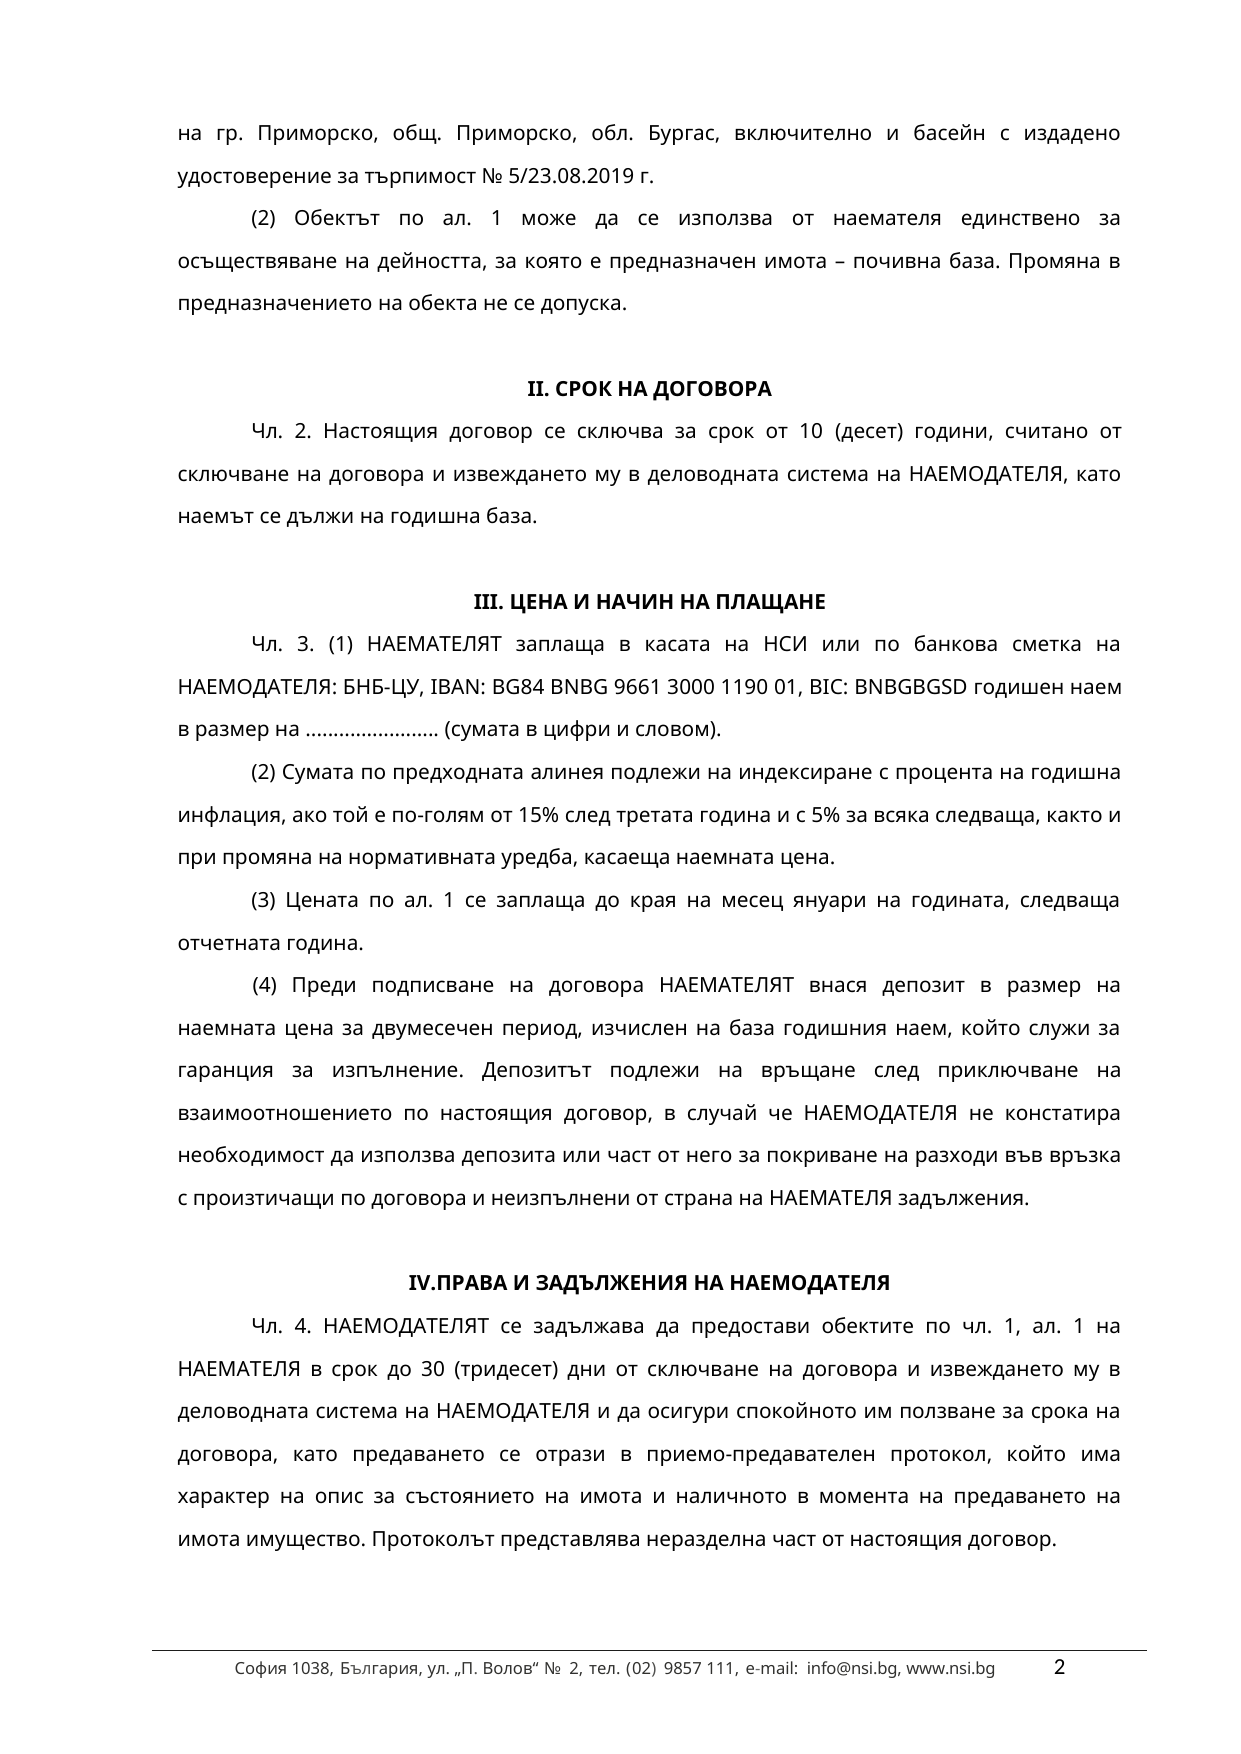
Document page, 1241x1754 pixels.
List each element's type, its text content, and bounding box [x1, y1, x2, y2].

text II. СРОК НА ДОГОВОРА [177, 374, 1122, 402]
text (3) Цената по ал. 1 се заплаща до края на месец януари на годината, следваща отчетната година. [177, 885, 1122, 956]
text III. ЦЕНА И НАЧИН НА ПЛАЩАНЕ [177, 587, 1122, 615]
text Чл. 4. НАЕМОДАТЕЛЯТ се задължава да предостави обектите по чл. 1, ал. 1 на НАЕМАТЕЛЯ в срок до 30 (тридесет) дни от сключване на договора и извеждането му в деловодната система на НАЕМОДАТЕЛЯ и да осигури спокойното им ползване за срока на договора, като предаването се отрази в приемо-предавателен протокол, който има характер на опис за състоянието на имота и наличното в момента на предаването на имота имущество. Протоколът представлява неразделна част от настоящия договор. [177, 1311, 1122, 1552]
text (2) Обектът по ал. 1 може да се използва от наемателя единствено за осъществяване на дейността, за която е предназначен имота – почивна база. Промяна в предназначението на обекта не се допуска. [177, 203, 1122, 317]
text (2) Сумата по предходната алинея подлежи на индексиране с процента на годишна инфлация, ако той е по-голям от 15% след третата година и с 5% за всяка следваща, както и при промяна на нормативната уредба, касаеща наемната цена. [177, 757, 1122, 871]
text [177, 118, 1122, 189]
text IV.ПРАВА И ЗАДЪЛЖЕНИЯ НА НАЕМОДАТЕЛЯ [177, 1268, 1122, 1297]
text (4) Преди подписване на договора НАЕМАТЕЛЯТ внася депозит в размер на наемната цена за двумесечен период, изчислен на база годишния наем, който служи за гаранция за изпълнение. Депозитът подлежи на връщане след приключване на взаимоотношението по настоящия договор, в случай че НАЕМОДАТЕЛЯ не констатира необходимост да използва депозита или част от него за покриване на разходи във връзка с произтичащи по договора и неизпълнени от страна на НАЕМАТЕЛЯ задължения. [177, 970, 1122, 1212]
text Чл. 2. Настоящия договор се сключва за срок от 10 (десет) години, считано от сключване на договора и извеждането му в деловодната система на НАЕМОДАТЕЛЯ, като наемът се дължи на годишна база. [177, 416, 1122, 530]
text Чл. 3. (1) НАЕМАТЕЛЯТ заплаща в касата на НСИ или по банкова сметка на НАЕМОДАТЕЛЯ: БНБ-ЦУ, IBAN: BG84 BNBG 9661 3000 1190 01, BIC: BNBGBGSD годишен наем в размер на ........................ (сумата в цифри и словом). [177, 629, 1122, 743]
